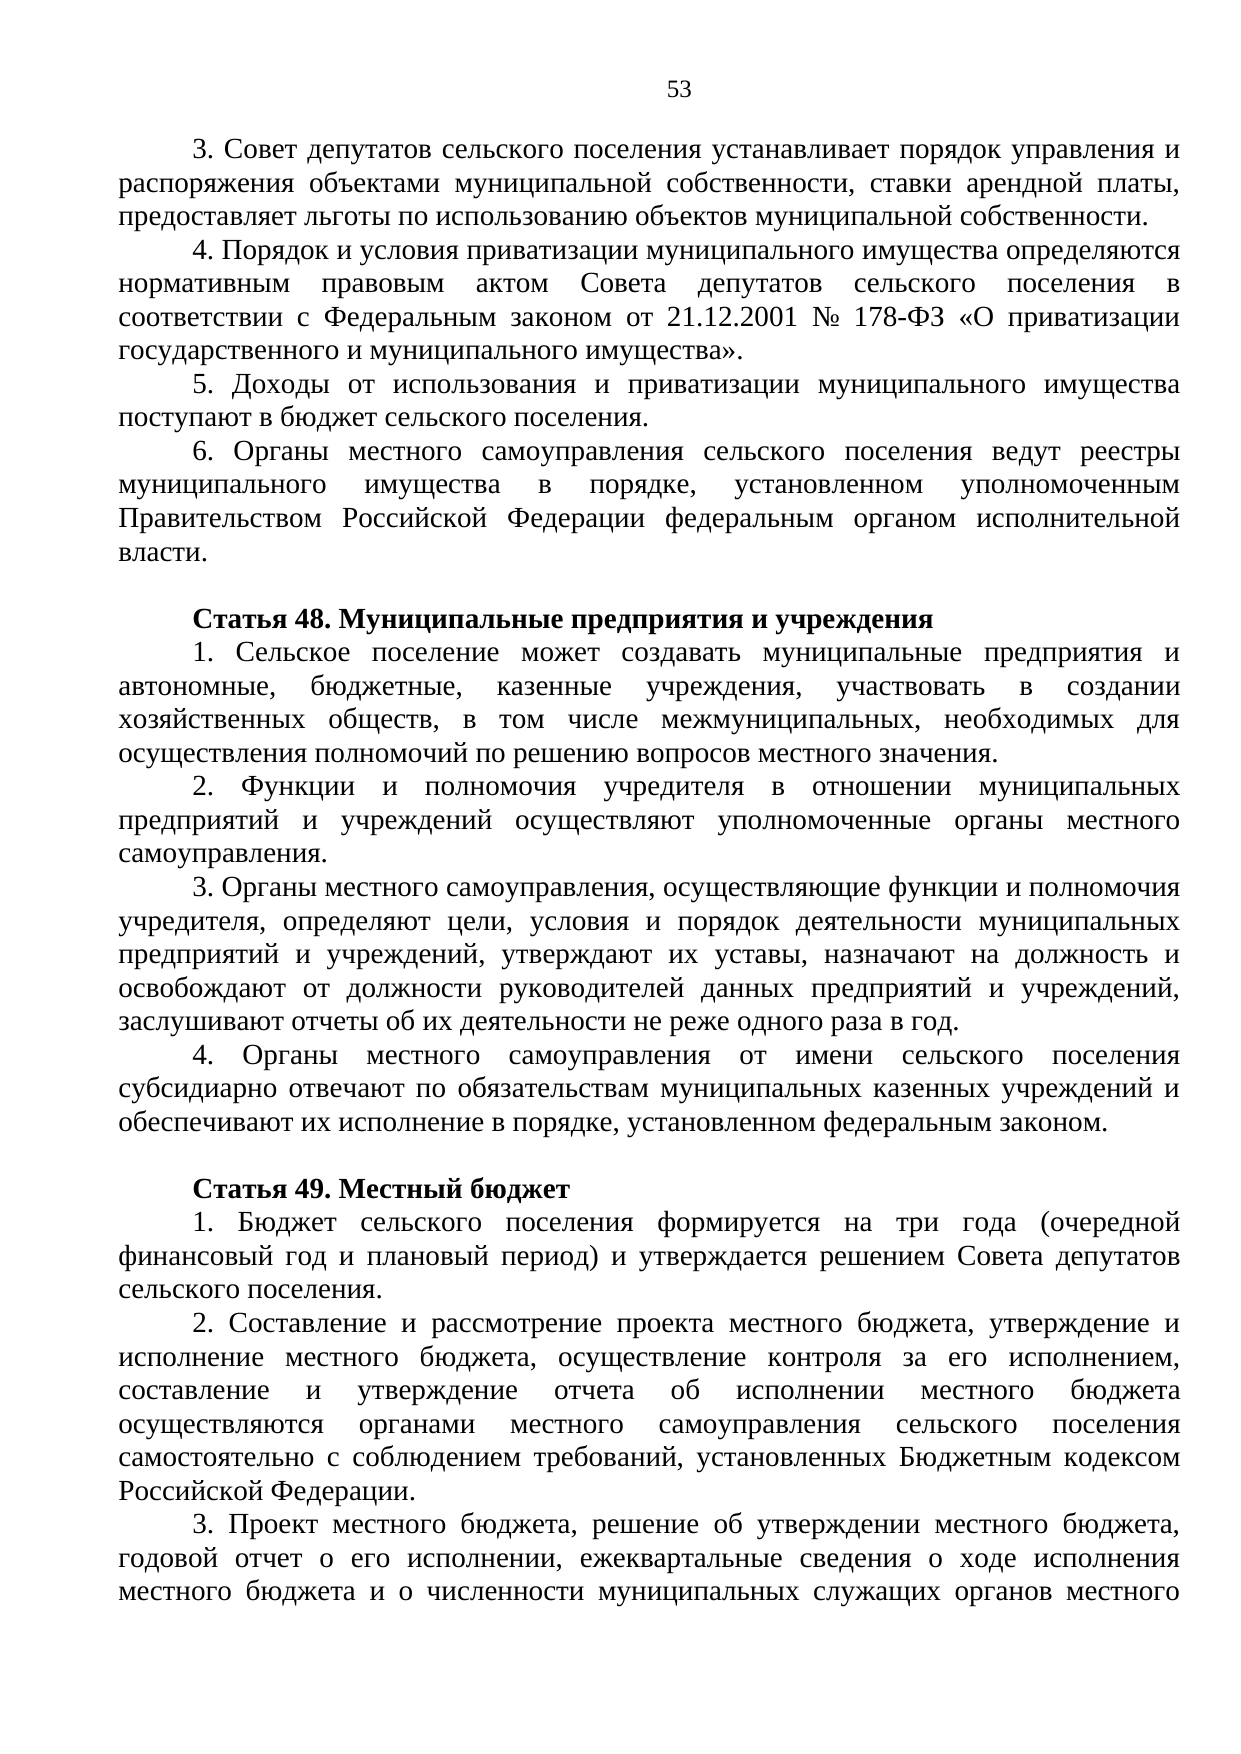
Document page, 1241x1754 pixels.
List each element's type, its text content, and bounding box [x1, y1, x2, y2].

text Статья 49. Местный бюджет [118, 1171, 1181, 1204]
text 4. Порядок и условия приватизации муниципального имущества определяются нормативным правовым актом Совета депутатов сельского поселения в соответствии с Федеральным законом от 21.12.2001 № 178-ФЗ «О приватизации государственного и муниципального имущества». [118, 232, 1181, 366]
text 3. Органы местного самоуправления, осуществляющие функции и полномочия учредителя, определяют цели, условия и порядок деятельности муниципальных предприятий и учреждений, утверждают их уставы, назначают на должность и освобождают от должности руководителей данных предприятий и учреждений, заслушивают отчеты об их деятельности не реже одного раза в год. [118, 869, 1181, 1037]
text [118, 1506, 1181, 1607]
text 4. Органы местного самоуправления от имени сельского поселения субсидиарно отвечают по обязательствам муниципальных казенных учреждений и обеспечивают их исполнение в порядке, установленном федеральным законом. [118, 1037, 1181, 1137]
text 3. Совет депутатов сельского поселения устанавливает порядок управления и распоряжения объектами муниципальной собственности, ставки арендной платы, предоставляет льготы по использованию объектов муниципальной собственности. [118, 131, 1181, 232]
text 5. Доходы от использования и приватизации муниципального имущества поступают в бюджет сельского поселения. [118, 366, 1181, 433]
text 1. Бюджет сельского поселения формируется на три года (очередной финансовый год и плановый период) и утверждается решением Совета депутатов сельского поселения. [118, 1204, 1181, 1305]
text 2. Функции и полномочия учредителя в отношении муниципальных предприятий и учреждений осуществляют уполномоченные органы местного самоуправления. [118, 768, 1181, 869]
text 2. Составление и рассмотрение проекта местного бюджета, утверждение и исполнение местного бюджета, осуществление контроля за его исполнением, составление и утверждение отчета об исполнении местного бюджета осуществляются органами местного самоуправления сельского поселения самостоятельно с соблюдением требований, установленных Бюджетным кодексом Российской Федерации. [118, 1305, 1181, 1506]
text Статья 48. Муниципальные предприятия и учреждения [118, 601, 1181, 634]
text 6. Органы местного самоуправления сельского поселения ведут реестры муниципального имущества в порядке, установленном уполномоченным Правительством Российской Федерации федеральным органом исполнительной власти. [118, 433, 1181, 567]
text 1. Сельское поселение может создавать муниципальные предприятия и автономные, бюджетные, казенные учреждения, участвовать в создании хозяйственных обществ, в том числе межмуниципальных, необходимых для осуществления полномочий по решению вопросов местного значения. [118, 634, 1181, 768]
